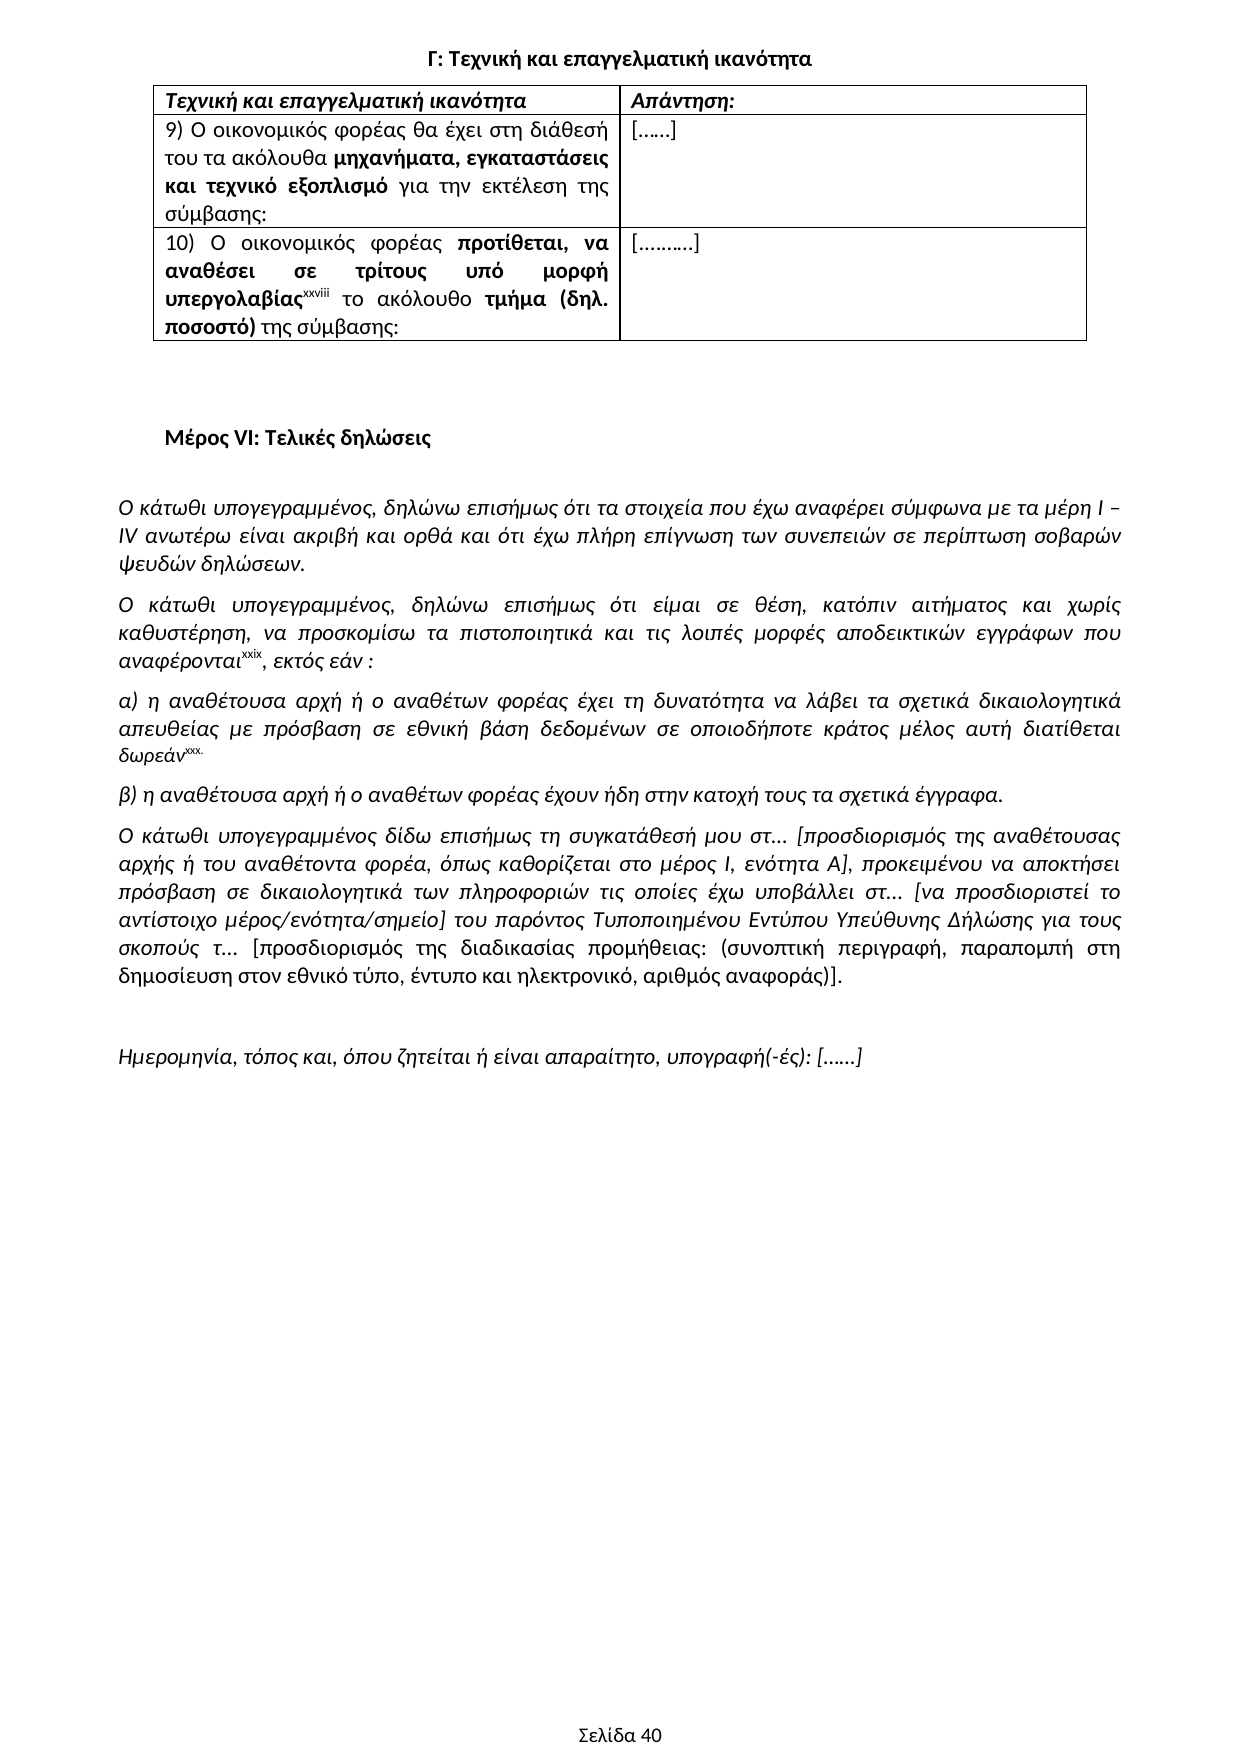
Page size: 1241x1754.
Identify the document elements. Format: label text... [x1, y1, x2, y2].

table_cell 9) Ο οικονομικός φορέας θα έχει στη διάθεσή του τα ακόλουθα μηχανήματα, εγκαταστάσεις και τεχνικό εξοπλισμό για την εκτέλεση της σύμβασης: [154, 115, 619, 227]
table_cell 10) Ο οικονομικός φορέας προτίθεται, να αναθέσει σε τρίτους υπό μορφή υπεργολαβίας το ακόλουθο τμήμα (δηλ. ποσοστό) της σύμβασης: [154, 228, 619, 340]
text β) η αναθέτουσα αρχή ή ο αναθέτων φορέας έχουν ήδη στην κατοχή τους τα σχετικά έγγραφα. [118, 780, 1122, 808]
table_cell [……] [621, 115, 1086, 227]
table_cell [....……] [621, 228, 1086, 340]
text α) η αναθέτουσα αρχή ή ο αναθέτων φορέας έχει τη δυνατότητα να λάβει τα σχετικά δικαιολογητικά απευθείας με πρόσβαση σε εθνική βάση δεδομένων σε οποιοδήποτε κράτος μέλος αυτή διατίθεται δωρεάν. [118, 686, 1122, 768]
table_header Απάντηση: [621, 86, 1086, 114]
text Γ: Τεχνική και επαγγελματική ικανότητα [118, 44, 1122, 72]
text Ο κάτωθι υπογεγραμμένος, δηλώνω επισήμως ότι τα στοιχεία που έχω αναφέρει σύμφωνα με τα μέρη Ι – IV ανωτέρω είναι ακριβή και ορθά και ότι έχω πλήρη επίγνωση των συνεπειών σε περίπτωση σοβαρών ψευδών δηλώσεων. [118, 493, 1122, 577]
table_header Τεχνική και επαγγελματική ικανότητα [154, 86, 619, 114]
text Ο κάτωθι υπογεγραμμένος δίδω επισήμως τη συγκατάθεσή μου στ... [προσδιορισμός της αναθέτουσας αρχής ή του αναθέτοντα φορέα, όπως καθορίζεται στο μέρος Ι, ενότητα Α], προκειμένου να αποκτήσει πρόσβαση σε δικαιολογητικά των πληροφοριών τις οποίες έχω υποβάλλει στ... [να προσδιοριστεί το αντίστοιχο μέρος/ενότητα/σημείο] του παρόντος Τυποποιημένου Εντύπου Υπεύθυνης Δήλώσης για τους σκοπούς τ... [προσδιορισμός της διαδικασίας προμήθειας: (συνοπτική περιγραφή, παραπομπή στη δημοσίευση στον εθνικό τύπο, έντυπο και ηλεκτρονικό, αριθμός αναφοράς)]. [118, 821, 1122, 989]
text Ημερομηνία, τόπος και, όπου ζητείται ή είναι απαραίτητο, υπογραφή(-ές): [……] [118, 1042, 1122, 1070]
text Ο κάτωθι υπογεγραμμένος, δηλώνω επισήμως ότι είμαι σε θέση, κατόπιν αιτήματος και χωρίς καθυστέρηση, να προσκομίσω τα πιστοποιητικά και τις λοιπές μορφές αποδεικτικών εγγράφων που αναφέρονται, εκτός εάν : [118, 590, 1122, 674]
title Μέρος VI: Τελικές δηλώσεις [118, 423, 1122, 451]
